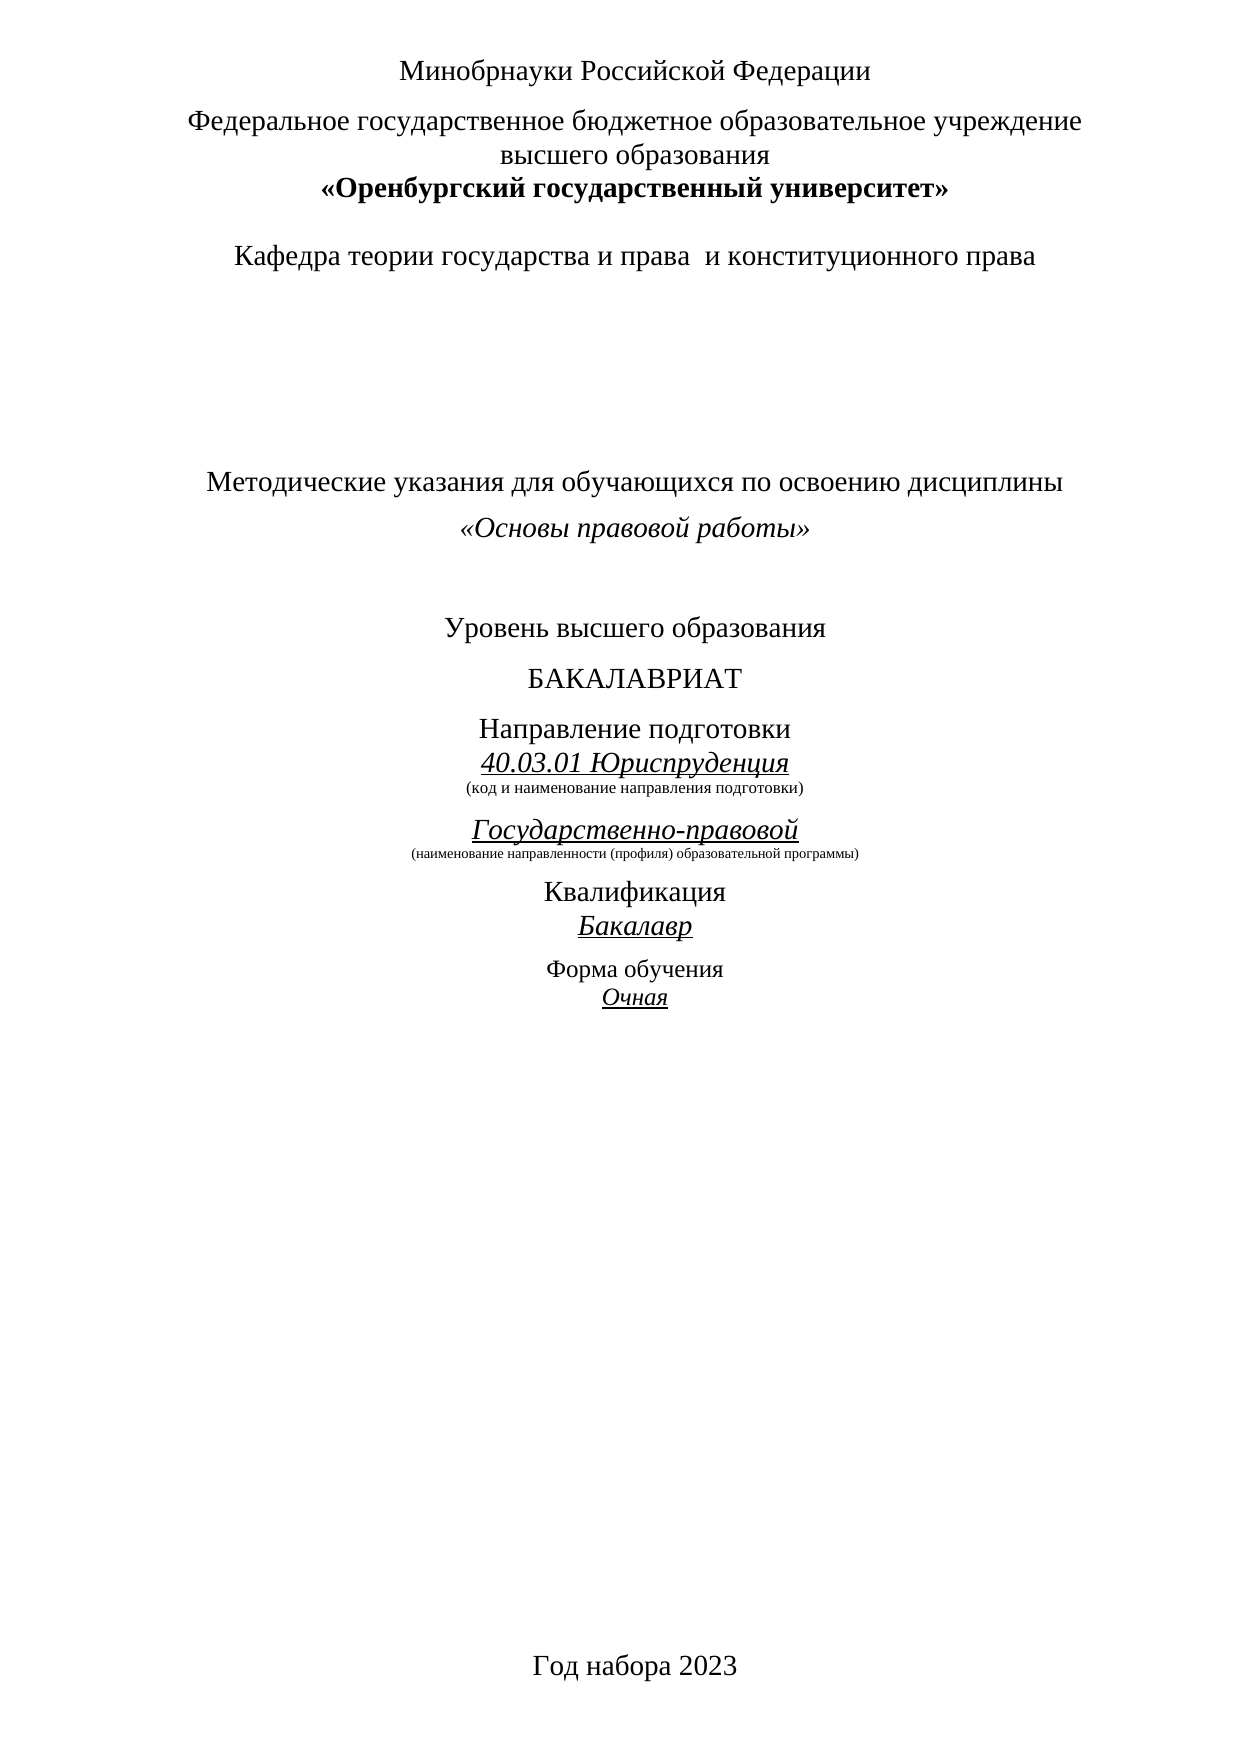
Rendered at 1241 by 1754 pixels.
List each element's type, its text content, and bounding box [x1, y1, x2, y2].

text Квалификация [88, 874, 1181, 908]
text Год набора 2023 [88, 1648, 1181, 1682]
text Бакалавр [88, 908, 1181, 941]
text Федеральное государственное бюджетное образовательное учреждение [88, 103, 1181, 137]
text высшего образования [88, 137, 1181, 171]
text Кафедра теории государства и права и конституционного права [88, 238, 1181, 271]
text Государственно-правовой [88, 812, 1181, 845]
text (код и наименование направления подготовки) [88, 778, 1181, 812]
text «Оренбургский государственный университет» [88, 171, 1181, 204]
text (наименование направленности (профиля) образовательной программы) [88, 845, 1181, 874]
text Форма обучения [88, 954, 1181, 982]
text «Основы правовой работы» [88, 510, 1181, 543]
text Направление подготовки [88, 711, 1181, 745]
text 40.03.01 Юриспруденция [88, 745, 1181, 778]
text БАКАЛАВРИАТ [88, 661, 1181, 694]
text Методические указания для обучающихся по освоению дисциплины [88, 464, 1181, 497]
text Уровень высшего образования [88, 611, 1181, 644]
text Очная [88, 982, 1181, 1011]
text Минобрнауки Российской Федерации [88, 53, 1181, 87]
